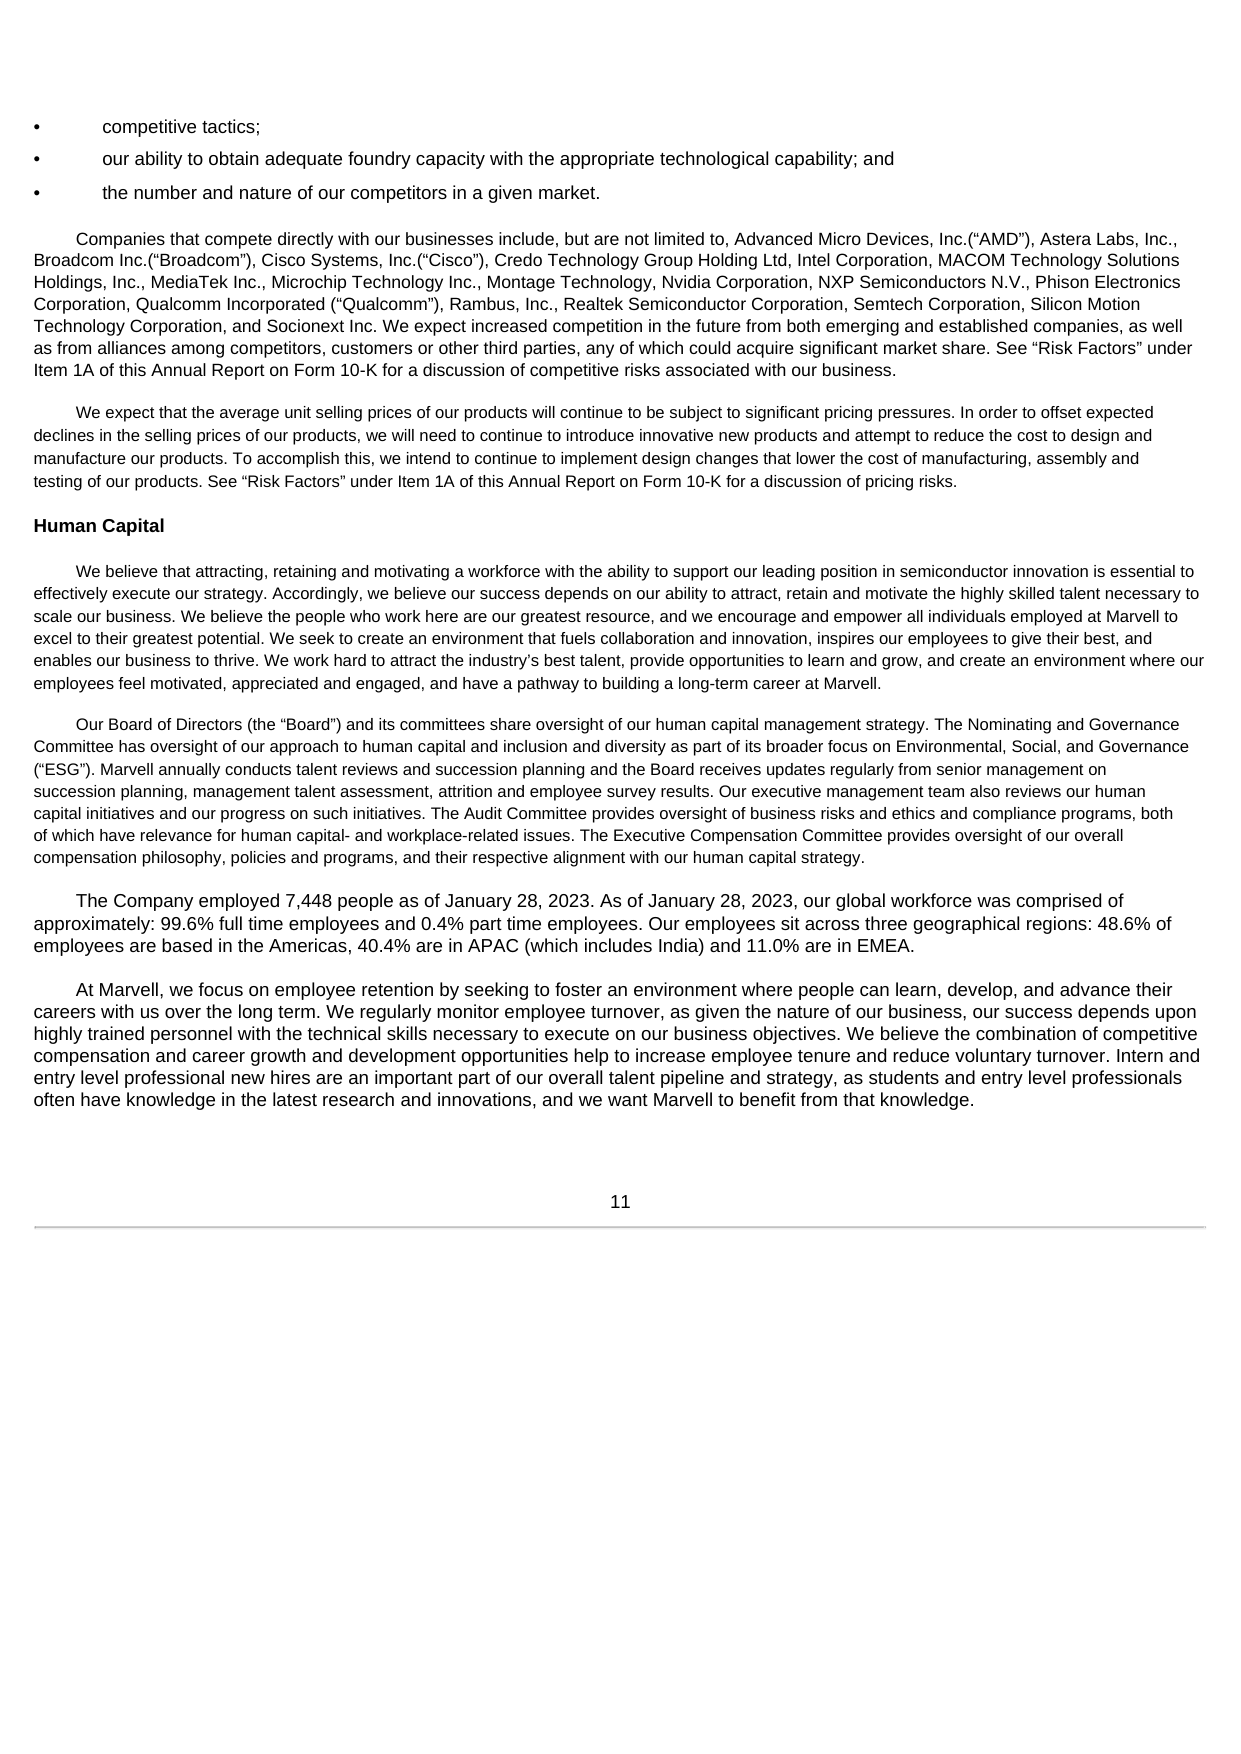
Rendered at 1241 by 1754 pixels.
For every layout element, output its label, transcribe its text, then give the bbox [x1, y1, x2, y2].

text Our Board of Directors (the “Board”) and its committees share oversight of our human capital management strategy. The Nominating and Governance Committee has oversight of our approach to human capital and inclusion and diversity as part of its broader focus on Environmental, Social, and Governance (“ESG”). Marvell annually conducts talent reviews and succession planning and the Board receives updates regularly from senior management on succession planning, management talent assessment, attrition and employee survey results. Our executive management team also reviews our human capital initiatives and our progress on such initiatives. The Audit Committee provides oversight of business risks and ethics and compliance programs, both of which have relevance for human capital- and workplace-related issues. The Executive Compensation Committee provides oversight of our overall compensation philosophy, policies and programs, and their respective alignment with our human capital strategy. [33, 715, 1190, 867]
list the number and nature of our competitors in a given market. [33, 182, 1205, 203]
text 11 [33, 1191, 1207, 1212]
text Companies that compete directly with our businesses include, but are not limited to, Advanced Micro Devices, Inc.(“AMD”), Astera Labs, Inc., Broadcom Inc.(“Broadcom”), Cisco Systems, Inc.(“Cisco”), Credo Technology Group Holding Ltd, Intel Corporation, MACOM Technology Solutions Holdings, Inc., MediaTek Inc., Microchip Technology Inc., Montage Technology, Nvidia Corporation, NXP Semiconductors N.V., Phison Electronics Corporation, Qualcomm Incorporated (“Qualcomm”), Rambus, Inc., Realtek Semiconductor Corporation, Semtech Corporation, Silicon Motion Technology Corporation, and Socionext Inc. We expect increased competition in the future from both emerging and established companies, as well as from alliances among competitors, customers or other third parties, any of which could acquire significant market share. See “Risk Factors” under Item 1A of this Annual Report on Form 10-K for a discussion of competitive risks associated with our business. [33, 228, 1199, 381]
text Human Capital [33, 515, 1205, 536]
picture [32, 1223, 1207, 1231]
list our ability to obtain adequate foundry capacity with the appropriate technological capability; and [33, 148, 1205, 169]
text We expect that the average unit selling prices of our products will continue to be subject to significant pricing pressures. In order to offset expected declines in the selling prices of our products, we will need to continue to introduce innovative new products and attempt to reduce the cost to design and manufacture our products. To accomplish this, we intend to continue to implement design changes that lower the cost of manufacturing, assembly and testing of our products. See “Risk Factors” under Item 1A of this Annual Report on Form 10-K for a discussion of pricing risks. [33, 403, 1180, 491]
text At Marvell, we focus on employee retention by seeking to foster an environment where people can learn, develop, and advance their careers with us over the long term. We regularly monitor employee turnover, as given the nature of our business, our success depends upon highly trained personnel with the technical skills necessary to execute on our business objectives. We believe the combination of competitive compensation and career growth and development opportunities help to increase employee tenure and reduce voluntary turnover. Intern and entry level professional new hires are an important part of our overall talent pipeline and strategy, as students and entry level professionals often have knowledge in the latest research and innovations, and we want Marvell to benefit from that knowledge. [33, 979, 1203, 1111]
text We believe that attracting, retaining and motivating a workforce with the ability to support our leading position in semiconductor innovation is essential to effectively execute our strategy. Accordingly, we believe our success depends on our ability to attract, retain and motivate the highly skilled talent necessary to scale our business. We believe the people who work here are our greatest resource, and we encourage and empower all individuals employed at Marvell to excel to their greatest potential. We seek to create an environment that fuels collaboration and innovation, inspires our employees to give their best, and enables our business to thrive. We work hard to attract the industry’s best talent, provide opportunities to learn and grow, and create an environment where our employees feel motivated, appreciated and engaged, and have a pathway to building a long-term career at Marvell. [33, 562, 1205, 693]
text The Company employed 7,448 people as of January 28, 2023. As of January 28, 2023, our global workforce was comprised of approximately: 99.6% full time employees and 0.4% part time employees. Our employees sit across three geographical regions: 48.6% of employees are based in the Americas, 40.4% are in APAC (which includes India) and 11.0% are in EMEA. [33, 890, 1197, 957]
list competitive tactics; [33, 116, 1205, 137]
